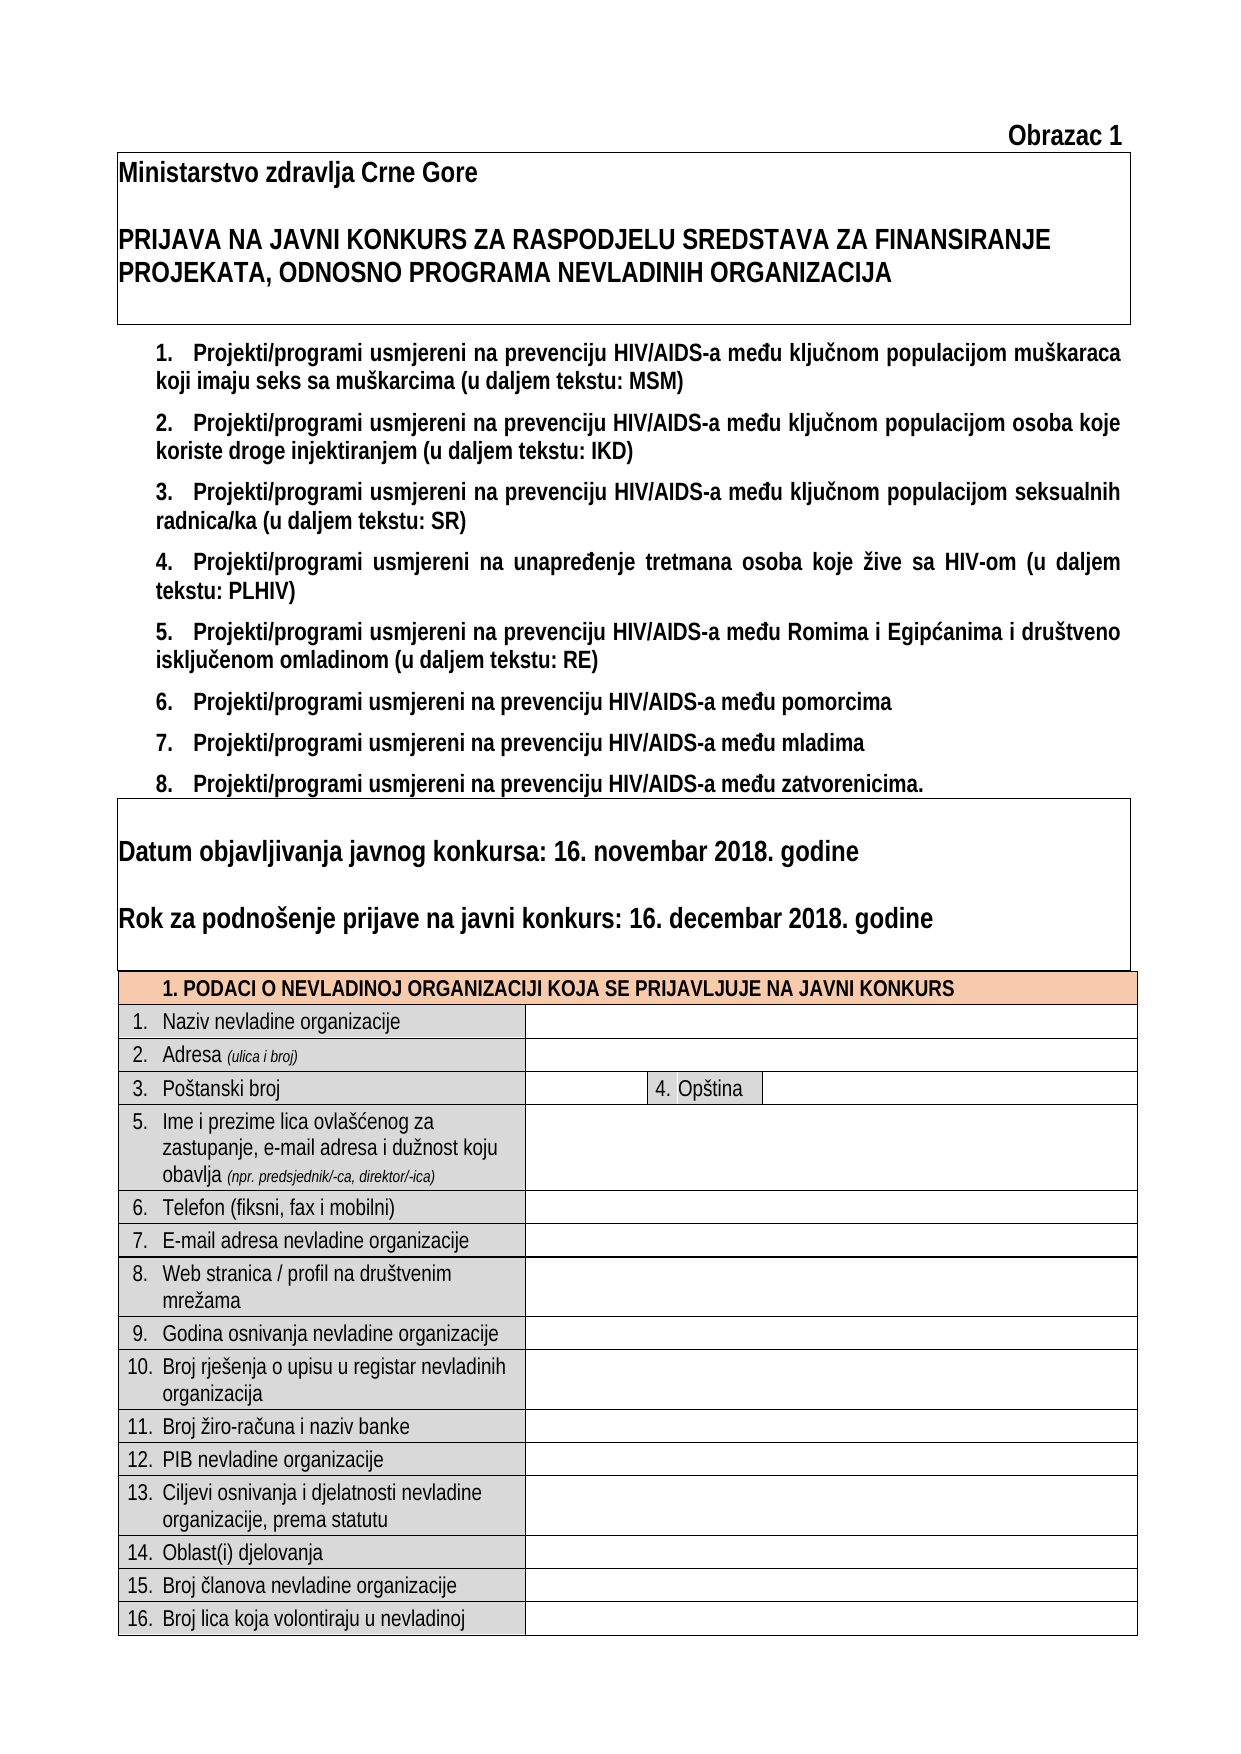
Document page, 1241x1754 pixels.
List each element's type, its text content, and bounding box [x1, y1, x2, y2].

table_cell Broj žiro-računa i naziv banke [162, 1410, 525, 1442]
table_cell [526, 1602, 1137, 1634]
table_cell 5. [119, 1105, 162, 1190]
table_cell [526, 1569, 1137, 1601]
table_cell [526, 1317, 1137, 1349]
table_cell 11. [119, 1410, 162, 1442]
list 2. Projekti/programi usmjereni na prevenciju HIV/AIDS-a među ključnom populacijom osoba koje koriste droge injektiranjem (u daljem tekstu: IKD) [156, 407, 1122, 465]
table_cell [526, 1536, 1137, 1568]
table_cell [526, 1224, 1137, 1256]
table_cell 9. [119, 1317, 162, 1349]
table_cell [526, 1105, 1137, 1190]
table_cell 12. [119, 1443, 162, 1475]
table_cell 7. [119, 1224, 162, 1256]
table_cell [526, 1258, 1137, 1316]
table_cell Poštanski broj [162, 1072, 525, 1104]
text Obrazac 1 [207, 118, 1122, 152]
list 7. Projekti/programi usmjereni na prevenciju HIV/AIDS-a među mladima [156, 728, 1122, 756]
table_cell 15. [119, 1569, 162, 1601]
text Rok za podnošenje prijave na javni konkurs: 16. decembar 2018. godine [118, 901, 1122, 934]
table_header 1. PODACI O NEVLADINOJ ORGANIZACIJI KOJA SE PRIJAVLJUJE NA JAVNI KONKURS [162, 972, 1137, 1004]
table_cell PIB nevladine organizacije [162, 1443, 525, 1475]
table_cell 10. [119, 1350, 162, 1409]
table_cell [526, 1350, 1137, 1409]
table_cell Ime i prezime lica ovlašćenog za zastupanje, e-mail adresa i dužnost koju obavlja (npr. predsjednik/-ca, direktor/-ica) [162, 1105, 525, 1190]
table_cell 2. [119, 1039, 162, 1071]
text Datum objavljivanja javnog konkursa: 16. novembar 2018. godine [118, 834, 1122, 868]
table_cell [526, 1005, 1137, 1037]
text PRIJAVA NA JAVNI KONKURS ZA RASPODJELU SREDSTAVA ZA FINANSIRANJE PROJEKATA, ODNOSNO PROGRAMA NEVLADINIH ORGANIZACIJA [118, 222, 1122, 289]
table_cell [526, 1191, 1137, 1223]
table_cell [526, 1443, 1137, 1475]
table_cell 14. [119, 1536, 162, 1568]
table_cell [526, 1476, 1137, 1535]
table_cell Oblast(i) djelovanja [162, 1536, 525, 1568]
table_cell [526, 1410, 1137, 1442]
table_header [119, 972, 162, 1004]
table_cell Web stranica / profil na društvenim mrežama [162, 1258, 525, 1316]
table_cell 13. [119, 1476, 162, 1535]
table_cell Broj rješenja o upisu u registar nevladinih organizacija [162, 1350, 525, 1409]
table_cell Godina osnivanja nevladine organizacije [162, 1317, 525, 1349]
list 8. Projekti/programi usmjereni na prevenciju HIV/AIDS-a među zatvorenicima. [156, 769, 1122, 798]
table_cell 16. [119, 1602, 162, 1634]
text Ministarstvo zdravlja Crne Gore [118, 153, 1130, 188]
table_cell E-mail adresa nevladine organizacije [162, 1224, 525, 1256]
list 1. Projekti/programi usmjereni na prevenciju HIV/AIDS-a među ključnom populacijom muškaraca koji imaju seks sa muškarcima (u daljem tekstu: MSM) [156, 338, 1122, 395]
table_cell Naziv nevladine organizacije [162, 1005, 525, 1037]
table_cell 3. [119, 1072, 162, 1104]
table_cell Opština [678, 1072, 762, 1104]
table_cell Ciljevi osnivanja i djelatnosti nevladine organizacije, prema statutu [162, 1476, 525, 1535]
table_cell 4. [648, 1072, 677, 1104]
table_cell Adresa (ulica i broj) [162, 1039, 525, 1071]
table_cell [162, 1602, 525, 1634]
table_cell 6. [119, 1191, 162, 1223]
list 4. Projekti/programi usmjereni na unapređenje tretmana osoba koje žive sa HIV-om (u daljem tekstu: PLHIV) [156, 547, 1122, 604]
table_cell [526, 1039, 1137, 1071]
list 6. Projekti/programi usmjereni na prevenciju HIV/AIDS-a među pomorcima [156, 687, 1122, 715]
table_cell [526, 1072, 647, 1104]
table_cell 8. [119, 1258, 162, 1316]
table_cell Telefon (fiksni, fax i mobilni) [162, 1191, 525, 1223]
table_cell [763, 1072, 1137, 1104]
list 3. Projekti/programi usmjereni na prevenciju HIV/AIDS-a među ključnom populacijom seksualnih radnica/ka (u daljem tekstu: SR) [156, 477, 1122, 534]
list 5. Projekti/programi usmjereni na prevenciju HIV/AIDS-a među Romima i Egipćanima i društveno isključenom omladinom (u daljem tekstu: RE) [156, 617, 1122, 674]
table_cell 1. [119, 1005, 162, 1037]
table_cell Broj članova nevladine organizacije [162, 1569, 525, 1601]
